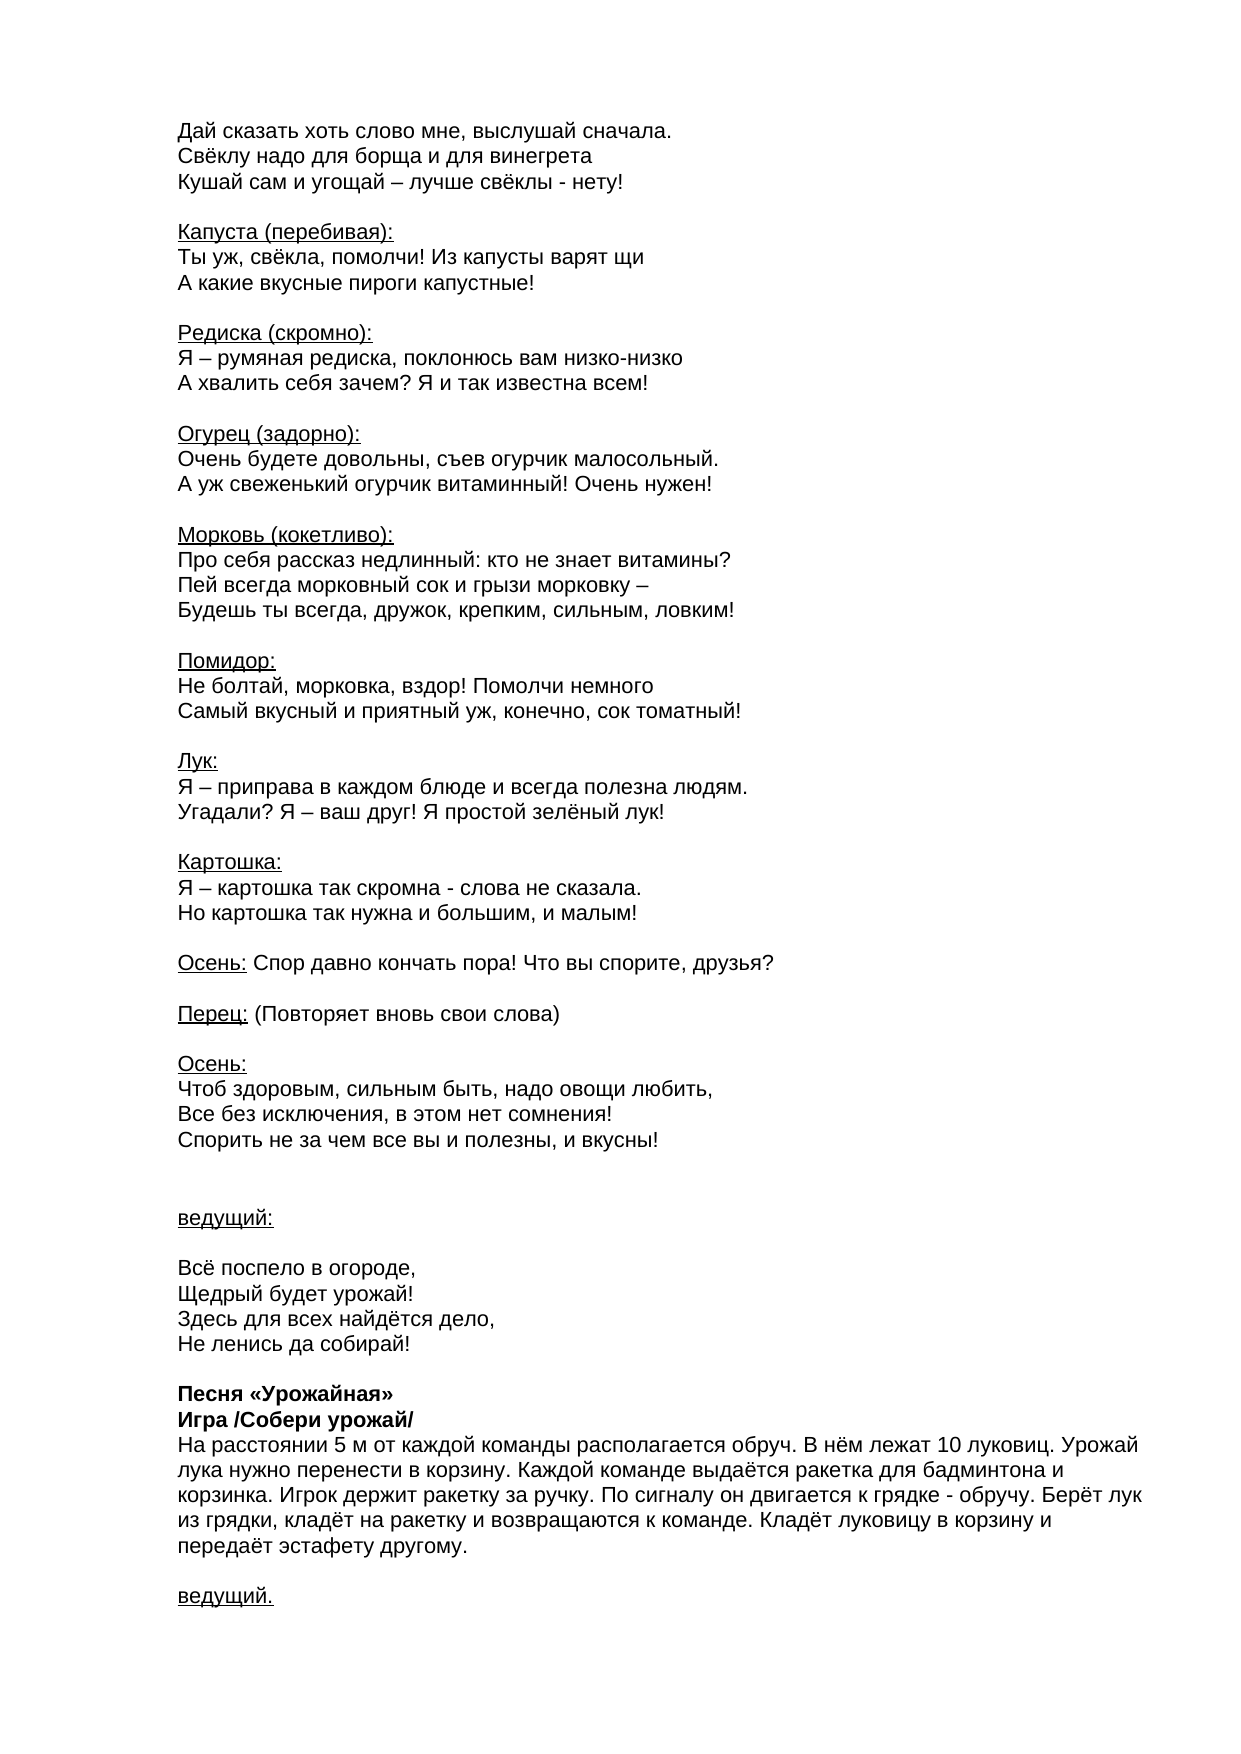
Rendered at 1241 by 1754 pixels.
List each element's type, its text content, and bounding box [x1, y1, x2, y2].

text Перец: (Повторяет вновь свои слова) [177, 975, 1152, 1026]
text Игра /Собери урожай/ [177, 1407, 1152, 1432]
text ведущий. [177, 1558, 1152, 1608]
text Осень: Спор давно кончать пора! Что вы спорите, друзья? [177, 925, 1152, 975]
text Дай сказать хоть слово мне, выслушай сначала. Свёклу надо для борща и для винегрета Кушай сам и угощай – лучше свёклы - нету! [177, 118, 1152, 194]
text Ты уж, свёкла, помолчи! Из капусты варят щи А какие вкусные пироги капустные! [177, 244, 1152, 294]
text Всё поспело в огороде, Щедрый будет урожай! Здесь для всех найдётся дело, Не ленись да собирай! Песня «Урожайная» [177, 1230, 1152, 1407]
text Не болтай, морковка, вздор! Помолчи немного Самый вкусный и приятный уж, конечно, сок томатный! [177, 673, 1152, 723]
text Капуста (перебивая): [177, 194, 1152, 244]
text Чтоб здоровым, сильным быть, надо овощи любить, Все без исключения, в этом нет сомнения! Спорить не за чем все вы и полезны, и вкусны! [177, 1076, 1152, 1205]
text Лук: [177, 723, 1152, 773]
text Очень будете довольны, съев огурчик малосольный. А уж свеженький огурчик витаминный! Очень нужен! [177, 446, 1152, 496]
text Я – румяная редиска, поклонюсь вам низко-низко А хвалить себя зачем? Я и так известна всем! [177, 345, 1152, 395]
text Я – приправа в каждом блюде и всегда полезна людям. Угадали? Я – ваш друг! Я простой зелёный лук! [177, 773, 1152, 824]
text Огурец (задорно): [177, 395, 1152, 446]
text Осень: [177, 1026, 1152, 1076]
text ведущий: [177, 1205, 1152, 1230]
text Помидор: [177, 622, 1152, 673]
text Про себя рассказ недлинный: кто не знает витамины? Пей всегда морковный сок и грызи морковку – Будешь ты всегда, дружок, крепким, сильным, ловким! [177, 547, 1152, 622]
text Редиска (скромно): [177, 294, 1152, 345]
text На расстоянии 5 м от каждой команды располагается обруч. В нём лежат 10 луковиц. Урожай лука нужно перенести в корзину. Каждой команде выдаётся ракетка для бадминтона и корзинка. Игрок держит ракетку за ручку. По сигналу он двигается к грядке - обручу. Берёт лук из грядки, кладёт на ракетку и возвращаются к команде. Кладёт луковицу в корзину и передаёт эстафету другому. [177, 1432, 1152, 1558]
text Я – картошка так скромна - слова не сказала. Но картошка так нужна и большим, и малым! [177, 874, 1152, 925]
text Картошка: [177, 824, 1152, 874]
text Морковь (кокетливо): [177, 496, 1152, 547]
